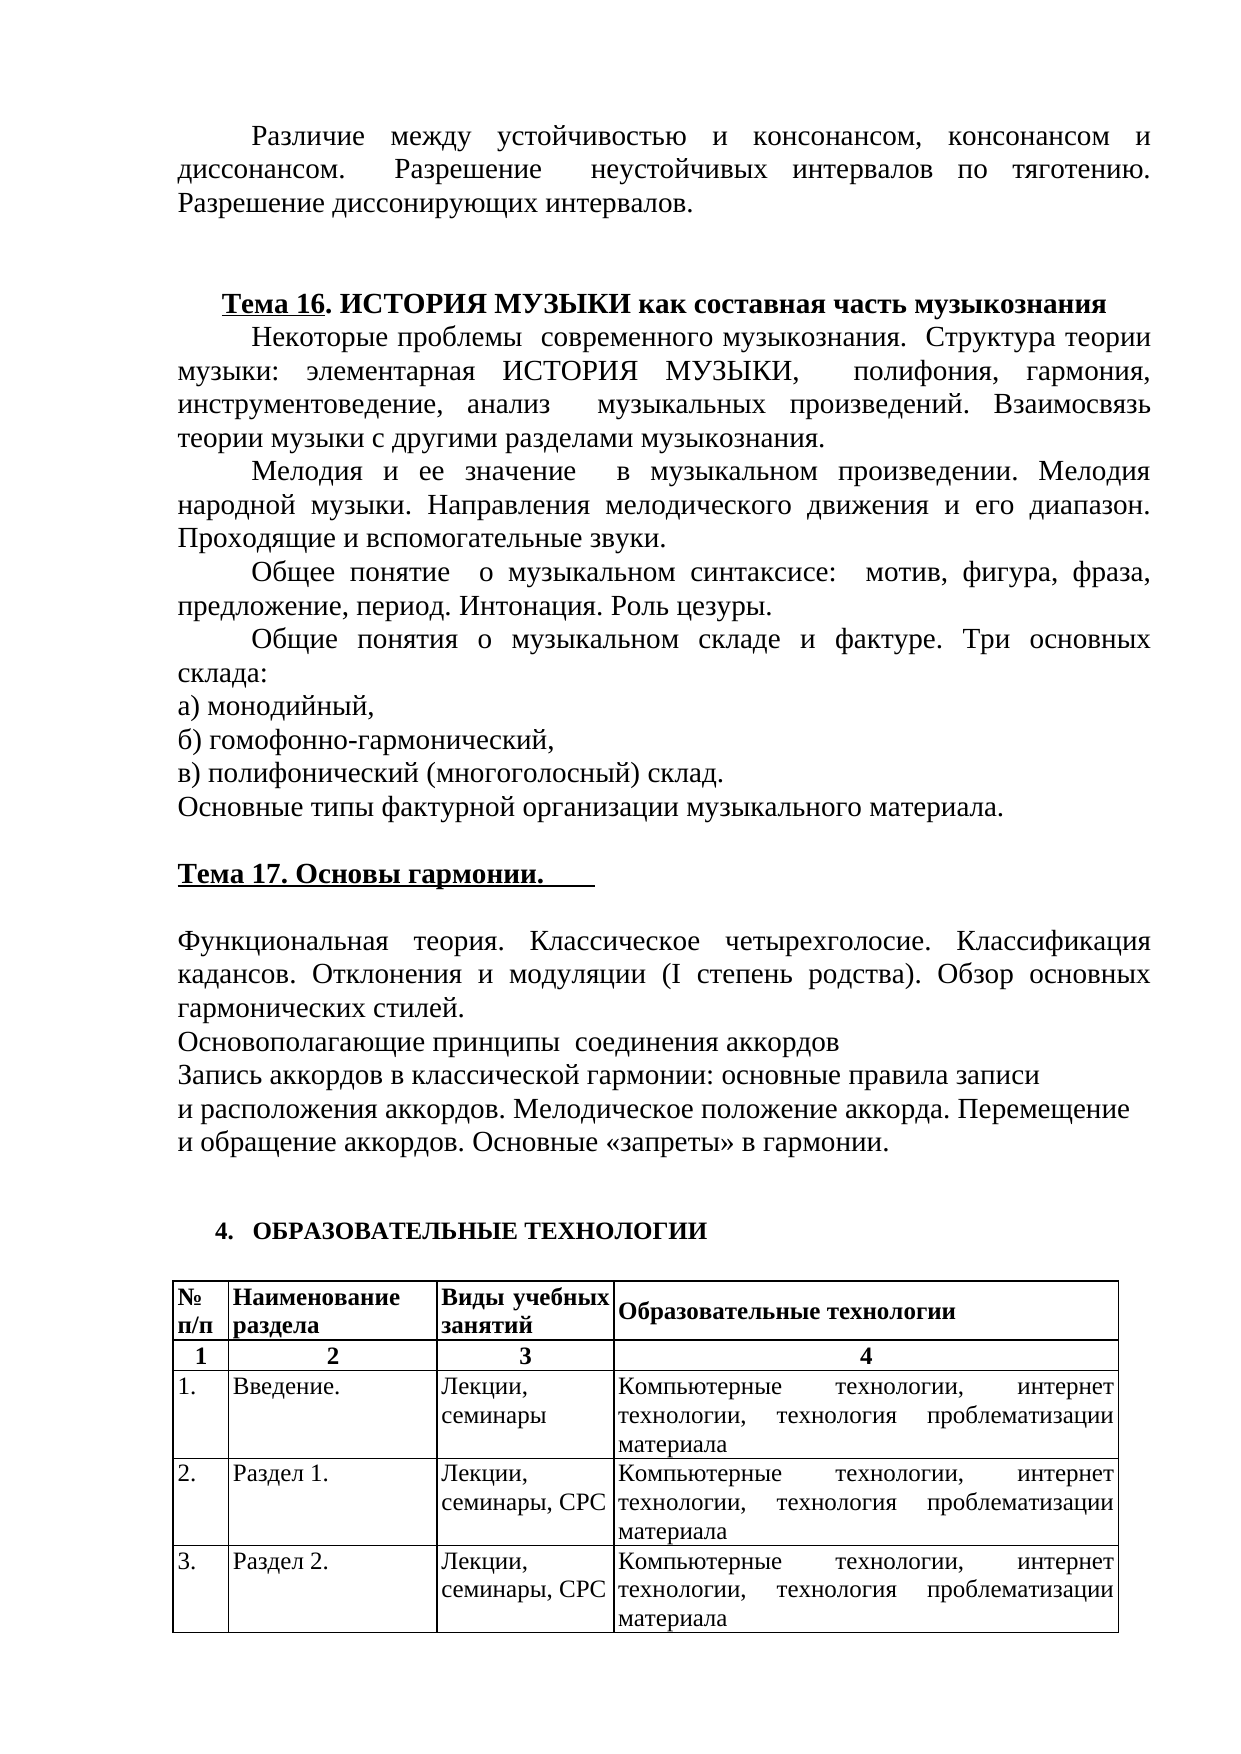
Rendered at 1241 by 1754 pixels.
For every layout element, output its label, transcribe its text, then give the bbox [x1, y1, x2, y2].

table_cell Лекции, семинары [438, 1371, 613, 1457]
table_cell Введение. [229, 1371, 436, 1457]
table_cell Раздел 2. [229, 1546, 436, 1632]
text Общие понятия о музыкальном складе и фактуре. Три основных склада: [177, 621, 1152, 688]
text Мелодия и ее значение в музыкальном произведении. Мелодия народной музыки. Направления мелодического движения и его диапазон. Проходящие и вспомогательные звуки. [177, 453, 1152, 554]
text в) полифонический (многоголосный) склад. [177, 755, 1152, 789]
table_cell 3. [174, 1546, 228, 1632]
text Основные типы фактурной организации музыкального материала. [177, 789, 1152, 822]
text Тема 17. Основы гармонии. [177, 856, 1152, 889]
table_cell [438, 1546, 613, 1632]
table_cell 2. [174, 1459, 228, 1545]
text Некоторые проблемы современного музыкознания. Структура теории музыки: элементарная ИСТОРИЯ МУЗЫКИ, полифония, гармония, инструментоведение, анализ музыкальных произведений. Взаимосвязь теории музыки с другими разделами музыкознания. [177, 319, 1152, 453]
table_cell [615, 1546, 1118, 1632]
table_cell Лекции, семинары, СРС [438, 1459, 613, 1545]
table_cell 3 [438, 1341, 613, 1369]
text и расположения аккордов. Мелодическое положение аккорда. Перемещение и обращение аккордов. Основные «запреты» в гармонии. [177, 1091, 1152, 1158]
text Основополагающие принципы соединения аккордов [177, 1024, 1152, 1057]
text б) гомофонно-гармонический, [177, 722, 1152, 755]
table_header Образовательные технологии [615, 1282, 1118, 1339]
table_header Наименование раздела [229, 1282, 436, 1339]
text Различие между устойчивостью и консонансом, консонансом и диссонансом. Разрешение неустойчивых интервалов по тяготению. Разрешение диссонирующих интервалов. [177, 118, 1152, 219]
text Функциональная теория. Классическое четырехголосие. Классификация кадансов. Отклонения и модуляции (I степень родства). Обзор основных гармонических стилей. [177, 923, 1152, 1024]
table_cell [615, 1459, 1118, 1545]
text Общее понятие о музыкальном синтаксисе: мотив, фигура, фраза, предложение, период. Интонация. Роль цезуры. [177, 554, 1152, 621]
table_cell 2 [229, 1341, 436, 1369]
text а) монодийный, [177, 688, 1152, 722]
text Тема 16. ИСТОРИЯ МУЗЫКИ как составная часть музыкознания [177, 286, 1152, 319]
table_header Виды учебных занятий [438, 1282, 613, 1339]
table_cell 4 [615, 1341, 1118, 1369]
table_cell 1. [174, 1371, 228, 1457]
table_cell 1 [174, 1341, 228, 1369]
table_header № п/п [174, 1282, 228, 1339]
text Запись аккордов в классической гармонии: основные правила записи [177, 1057, 1152, 1091]
list ОБРАЗОВАТЕЛЬНЫЕ ТЕХНОЛОГИИ [215, 1216, 1014, 1245]
table_cell Раздел 1. [229, 1459, 436, 1545]
table_cell Компьютерные технологии, интернет технологии, технология проблематизации материала [615, 1371, 1118, 1457]
